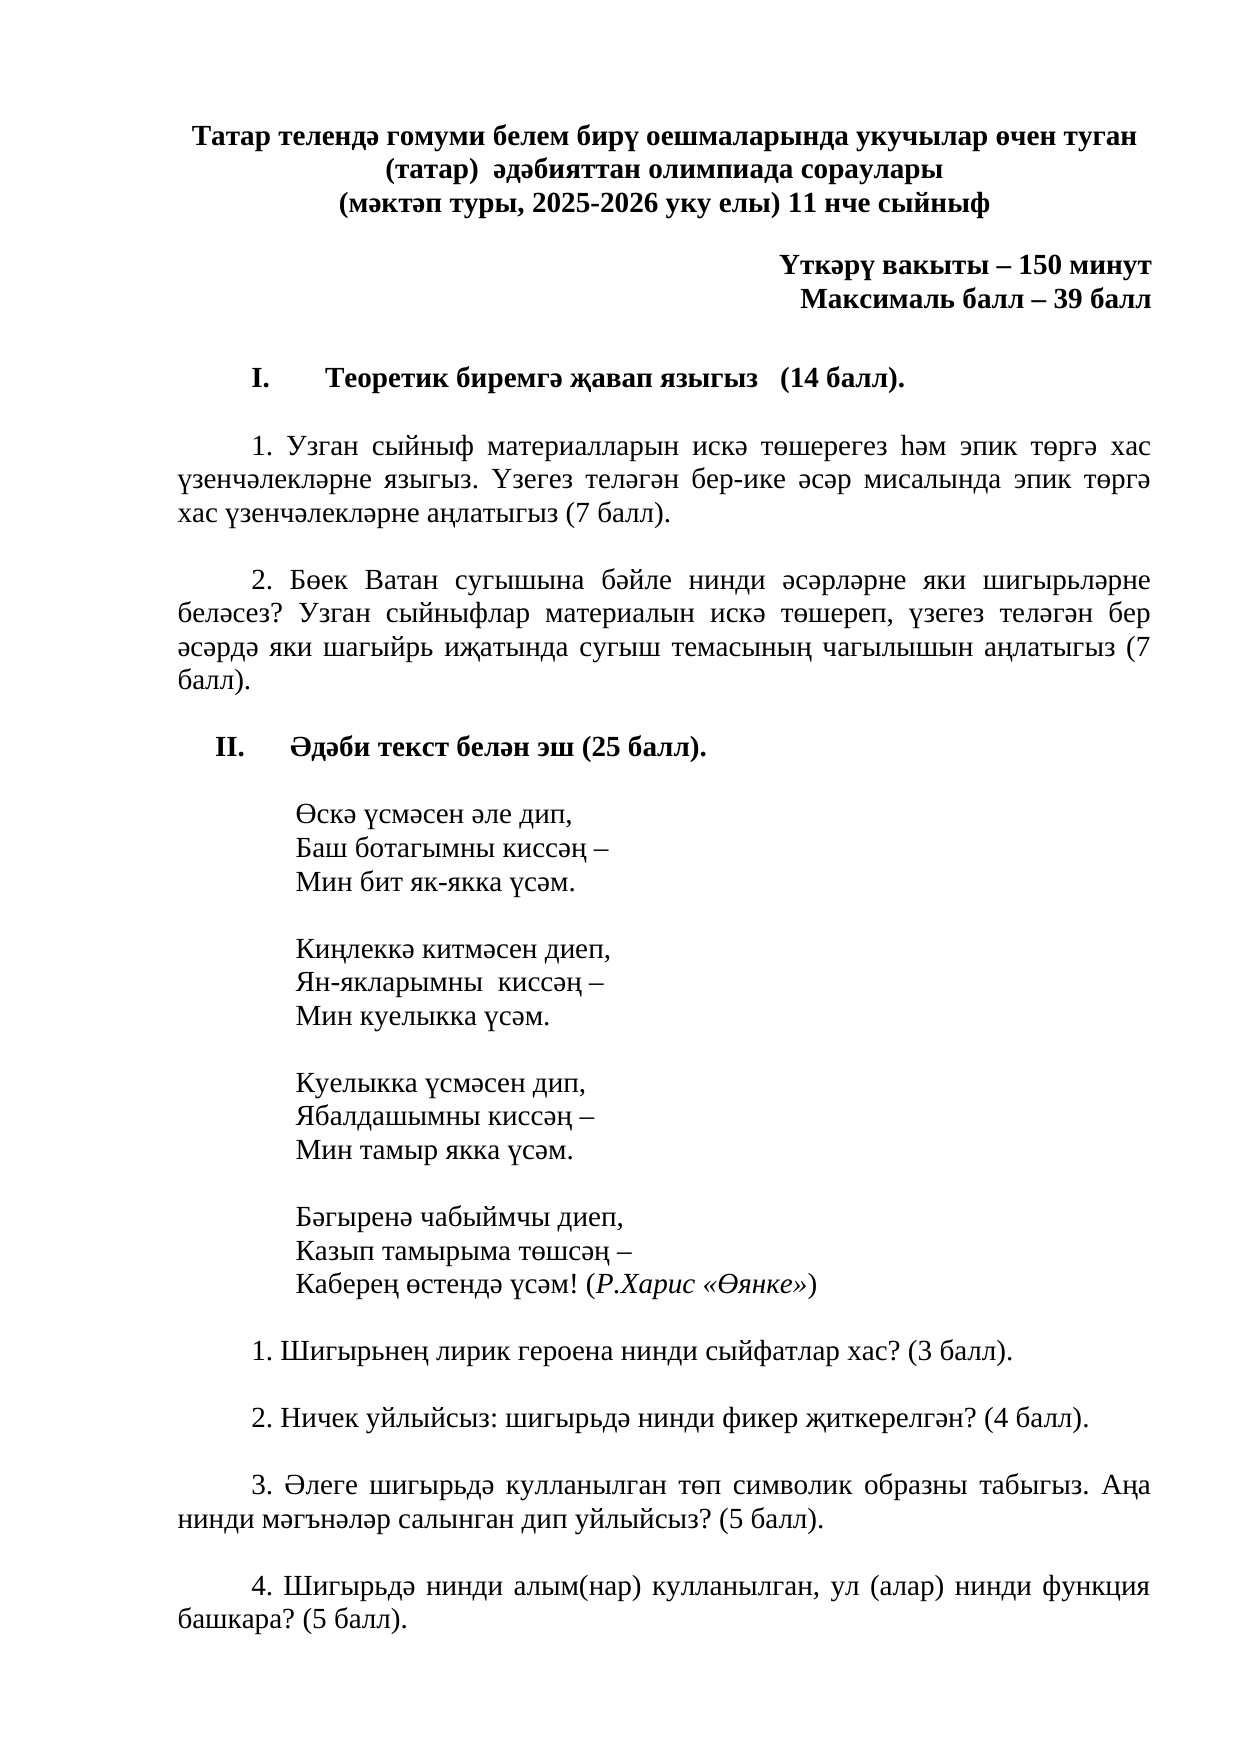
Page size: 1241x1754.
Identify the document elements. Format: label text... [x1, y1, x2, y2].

list Мин тамыр якка үсәм. [222, 1132, 1152, 1166]
list Куелыкка үсмәсен дип, [222, 1065, 1152, 1098]
list Баш ботагымны киссәң – [222, 830, 1152, 864]
text 2. Ничек уйлыйсыз: шигырьдә нинди фикер җиткерелгән? (4 балл). [177, 1400, 1152, 1434]
text 2. Бөек Ватан сугышына бәйле нинди әсәрләрне яки шигырьләрне беләсез? Узган сыйныфлар материалын искә төшереп, үзегез теләгән бер әсәрдә яки шагыйрь иҗатында сугыш темасының чагылышын аңлатыгыз (7 балл). [177, 562, 1152, 696]
list Каберең өстендә үсәм! (Р.Харис «Өянке») [222, 1266, 1152, 1300]
list Әдәби текст белән эш (25 балл). [215, 729, 1152, 763]
list Теоретик биремгә җавап языгыз (14 балл). [177, 361, 1152, 394]
list Киңлеккә китмәсен диеп, [222, 931, 1152, 964]
text 3. Әлеге шигырьдә кулланылган төп символик образны табыгыз. Аңа нинди мәгънәләр салынган дип уйлыйсыз? (5 балл). [177, 1467, 1152, 1534]
text Максималь балл – 39 балл [177, 281, 1152, 314]
list Өскә үсмәсен әле дип, [222, 797, 1152, 830]
list Казып тамырыма төшсәң – [222, 1233, 1152, 1266]
text Үткәрү вакыты – 150 минут [177, 247, 1152, 281]
list Ябалдашымны киссәң – [222, 1098, 1152, 1132]
text 1. Узган сыйныф материалларын искә төшерегез һәм эпик төргә хас үзенчәлекләрне языгыз. Үзегез теләгән бер-ике әсәр мисалында эпик төргә хас үзенчәлекләрне аңлатыгыз (7 балл). [177, 428, 1152, 528]
list Мин куелыкка үсәм. [222, 998, 1152, 1031]
list Мин бит як-якка үсәм. [222, 864, 1152, 897]
text (мәктәп туры, 2025-2026 уку елы) 11 нче сыйныф [177, 185, 1152, 219]
text Татар телендә гомуми белем бирү оешмаларында укучылар өчен туган (татар) әдәбияттан олимпиада сораулары [177, 118, 1152, 185]
list Ян-якларымны киссәң – [222, 964, 1152, 998]
text 1. Шигырьнең лирик героена нинди сыйфатлар хас? (3 балл). [177, 1333, 1152, 1367]
text 4. Шигырьдә нинди алым(нар) кулланылган, ул (алар) нинди функция башкара? (5 балл). [177, 1568, 1152, 1635]
list Бәгыренә чабыймчы диеп, [222, 1199, 1152, 1233]
